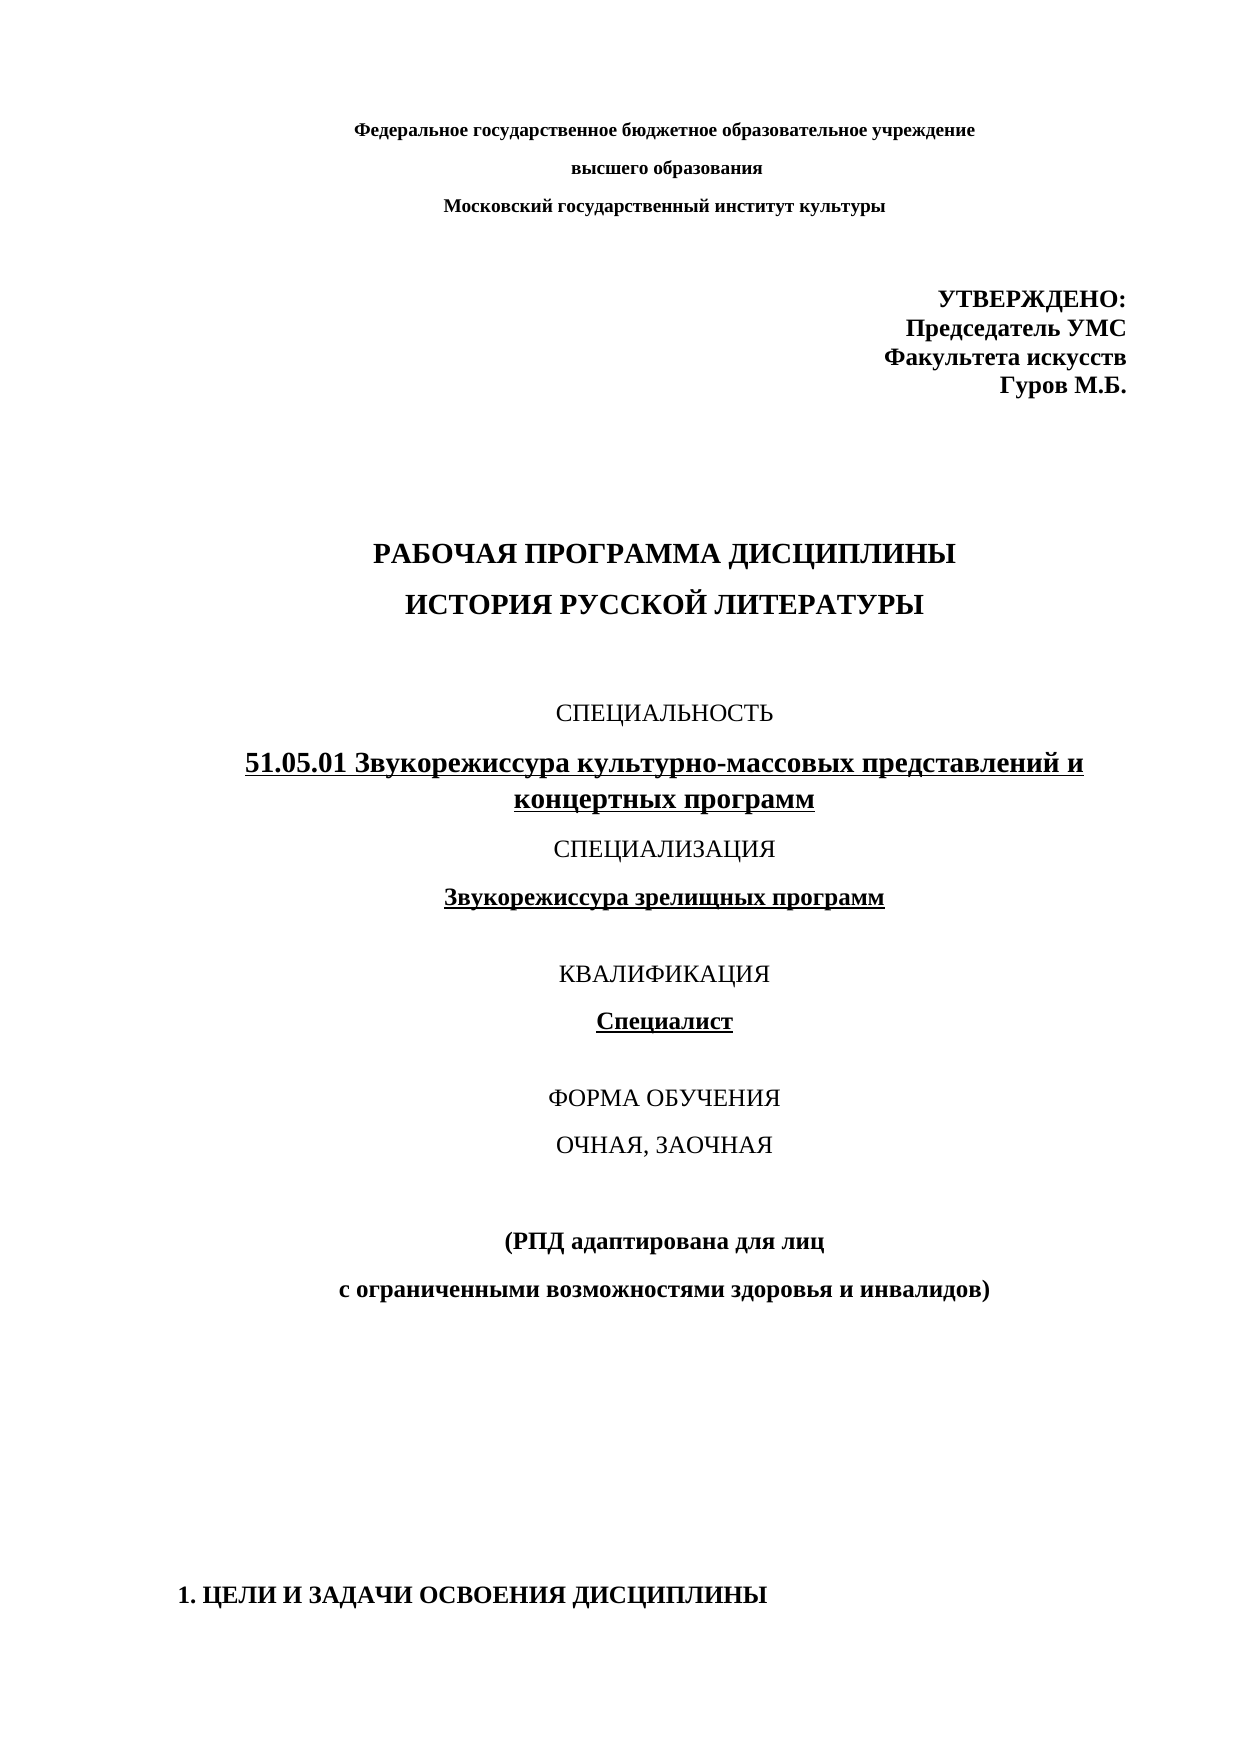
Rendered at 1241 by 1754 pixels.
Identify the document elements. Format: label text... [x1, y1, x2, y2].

text ФОРМА ОБУЧЕНИЯ [177, 1083, 1152, 1112]
text РАБОЧАЯ ПРОГРАММА ДИСЦИПЛИНЫ [177, 537, 1152, 570]
text ОЧНАЯ, ЗАОЧНАЯ [177, 1131, 1152, 1159]
text 1. ЦЕЛИ И ЗАДАЧИ ОСВОЕНИЯ ДИСЦИПЛИНЫ [177, 1580, 1152, 1609]
text Московский государственный институт культуры [177, 195, 1152, 233]
text высшего образования [177, 156, 1152, 195]
text СПЕЦИАЛЬНОСТЬ [177, 698, 1152, 727]
text Специалист [177, 1006, 1152, 1035]
text с ограниченными возможностями здоровья и инвалидов) [177, 1274, 1152, 1302]
text 51.05.01 Звукорежиссура культурно-массовых представлений и концертных программ [177, 746, 1152, 815]
text (РПД адаптирована для лиц [177, 1226, 1152, 1255]
text Федеральное государственное бюджетное образовательное учреждение [177, 118, 1152, 156]
text Звукорежиссура зрелищных программ [177, 882, 1152, 911]
text ИСТОРИЯ РУССКОЙ ЛИТЕРАТУРЫ [177, 587, 1152, 621]
text СПЕЦИАЛИЗАЦИЯ [177, 834, 1152, 863]
text КВАЛИФИКАЦИЯ [177, 959, 1152, 987]
